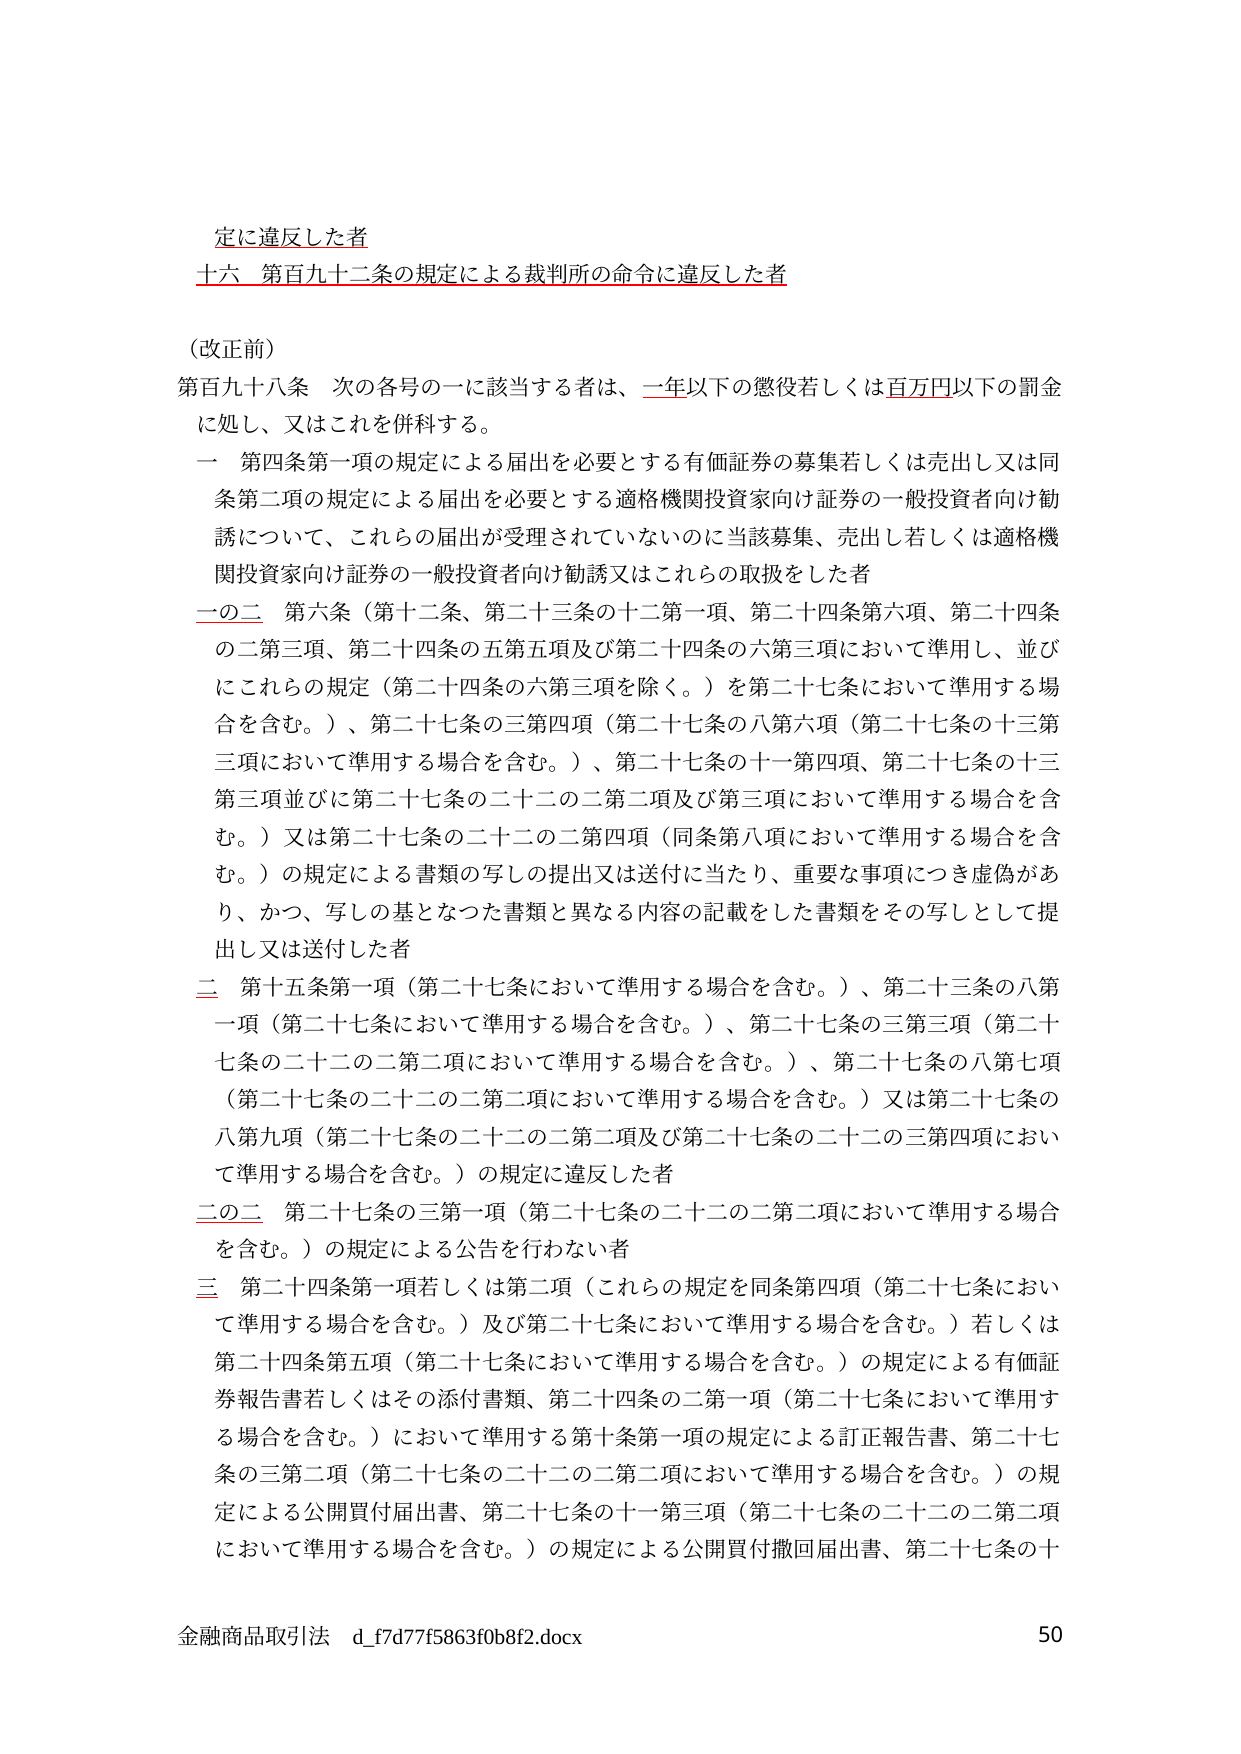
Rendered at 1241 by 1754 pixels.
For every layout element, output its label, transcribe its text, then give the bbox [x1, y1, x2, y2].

text 二 第十五条第一項（第二十七条において準用する場合を含む。）、第二十三条の八第一項（第二十七条において準用する場合を含む。）、第二十七条の三第三項（第二十七条の二十二の二第二項において準用する場合を含む。）、第二十七条の八第七項（第二十七条の二十二の二第二項において準用する場合を含む。）又は第二十七条の八第九項（第二十七条の二十二の二第二項及び第二十七条の二十二の三第四項において準用する場合を含む。）の規定に違反した者 [196, 967, 1063, 1192]
text 二の二 第二十七条の三第一項（第二十七条の二十二の二第二項において準用する場合を含む。）の規定による公告を行わない者 [196, 1192, 1063, 1267]
text 一の二 第六条（第十二条、第二十三条の十二第一項、第二十四条第六項、第二十四条の二第三項、第二十四条の五第五項及び第二十四条の六第三項において準用し、並びにこれらの規定（第二十四条の六第三項を除く。）を第二十七条において準用する場合を含む。）、第二十七条の三第四項（第二十七条の八第六項（第二十七条の十三第三項において準用する場合を含む。）、第二十七条の十一第四項、第二十七条の十三第三項並びに第二十七条の二十二の二第二項及び第三項において準用する場合を含む。）又は第二十七条の二十二の二第四項（同条第八項において準用する場合を含む。）の規定による書類の写しの提出又は送付に当たり、重要な事項につき虚偽があり、かつ、写しの基となつた書類と異なる内容の記載をした書類をその写しとして提出し又は送付した者 [196, 592, 1063, 967]
text 第百九十八条 次の各号の一に該当する者は、一年以下の懲役若しくは百万円以下の罰金に処し、又はこれを併科する。 [177, 367, 1063, 442]
text （改正前） [177, 329, 1063, 367]
text 十六 第百九十二条の規定による裁判所の命令に違反した者 [196, 254, 1063, 292]
text 一 第四条第一項の規定による届出を必要とする有価証券の募集若しくは売出し又は同条第二項の規定による届出を必要とする適格機関投資家向け証券の一般投資者向け勧誘について、これらの届出が受理されていないのに当該募集、売出し若しくは適格機関投資家向け証券の一般投資者向け勧誘又はこれらの取扱をした者 [196, 442, 1063, 592]
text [196, 1267, 1063, 1567]
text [196, 217, 1063, 254]
